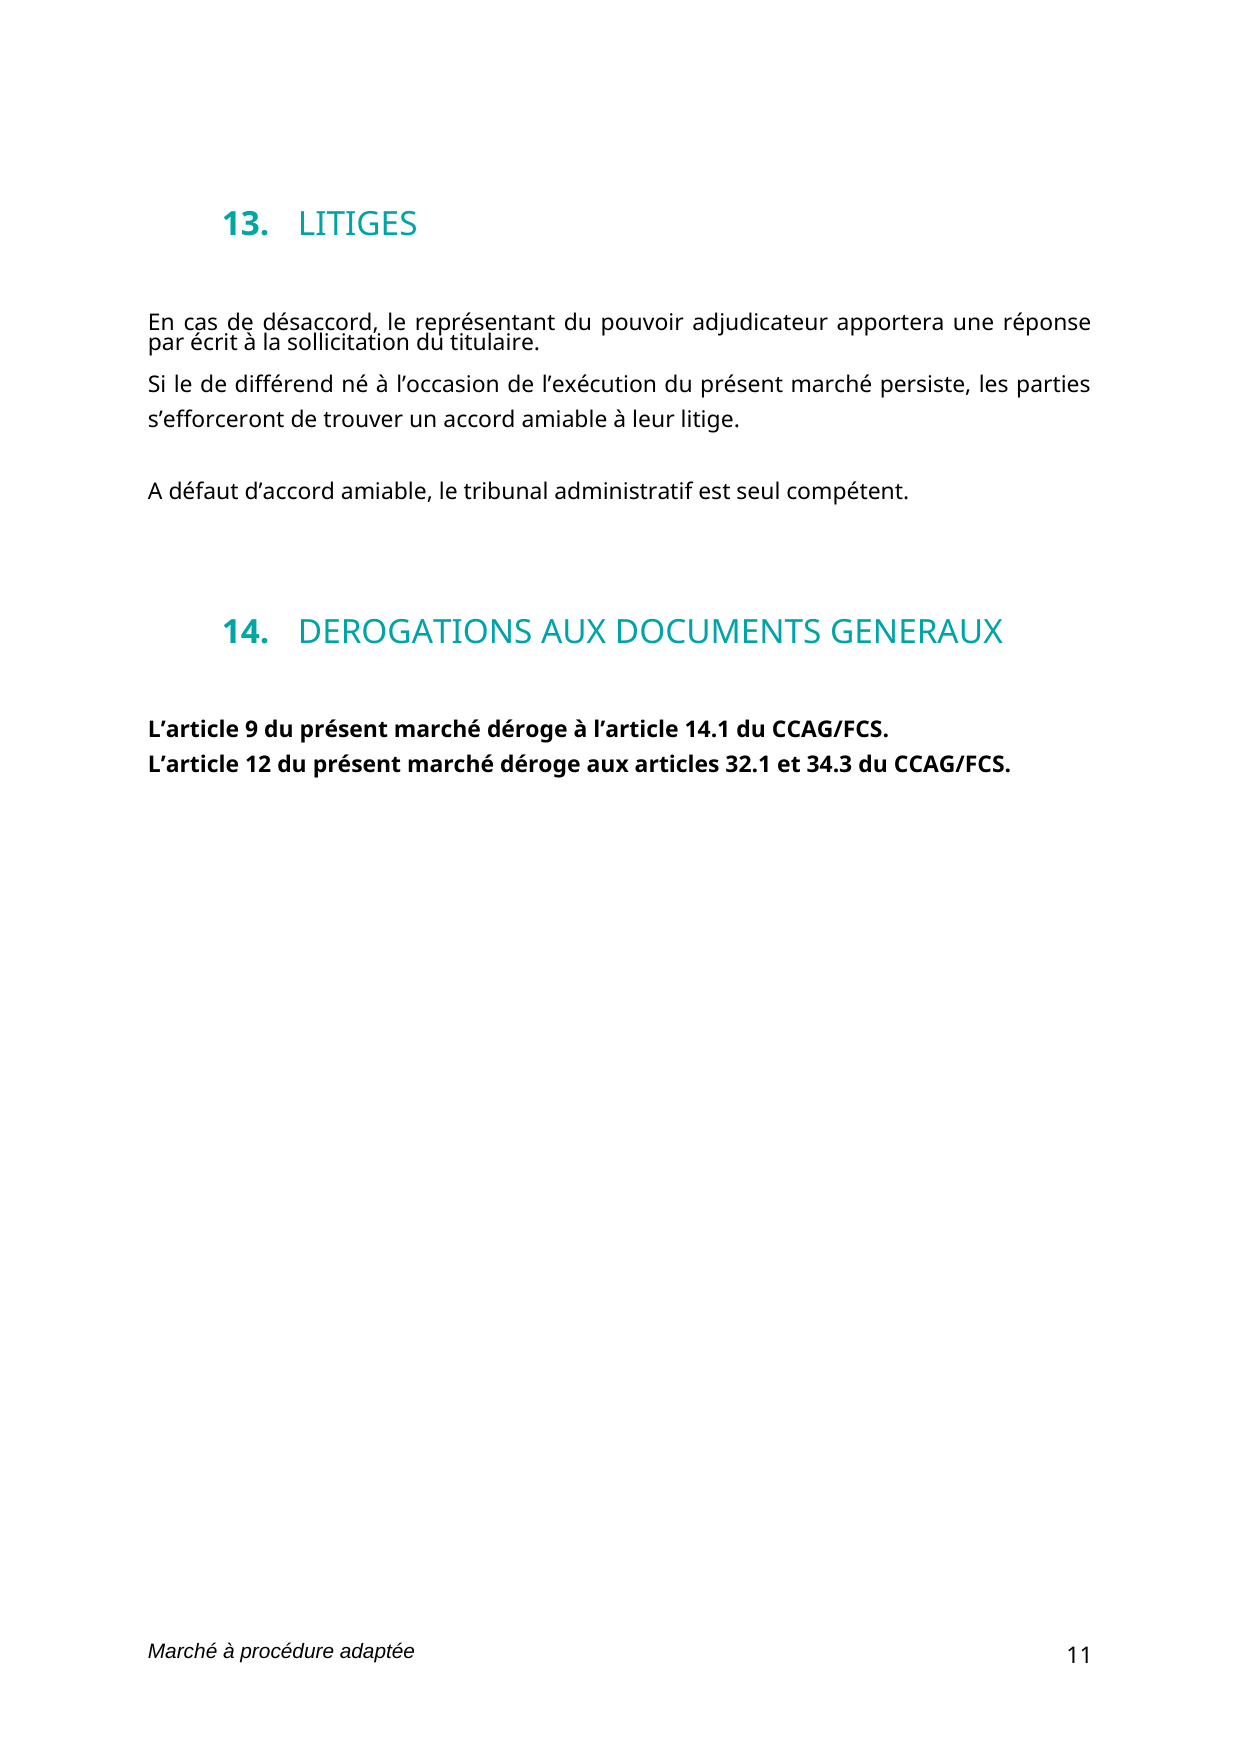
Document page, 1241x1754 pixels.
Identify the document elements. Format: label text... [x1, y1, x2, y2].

text Si le de différend né à l’occasion de l’exécution du présent marché persiste, les parties s’efforceront de trouver un accord amiable à leur litige. [148, 367, 1092, 435]
subtitle LITIGES [222, 200, 1092, 246]
subtitle DEROGATIONS AUX DOCUMENTS GENERAUX [222, 608, 1092, 653]
text A défaut d’accord amiable, le tribunal administratif est seul compétent. [148, 475, 1092, 507]
text En cas de désaccord, le représentant du pouvoir adjudicateur apportera une réponse par écrit à la sollicitation du titulaire. [148, 313, 1092, 355]
text L’article 9 du présent marché déroge à l’article 14.1 du CCAG/FCS. [148, 712, 1092, 744]
text L’article 12 du présent marché déroge aux articles 32.1 et 34.3 du CCAG/FCS. [148, 748, 1092, 780]
